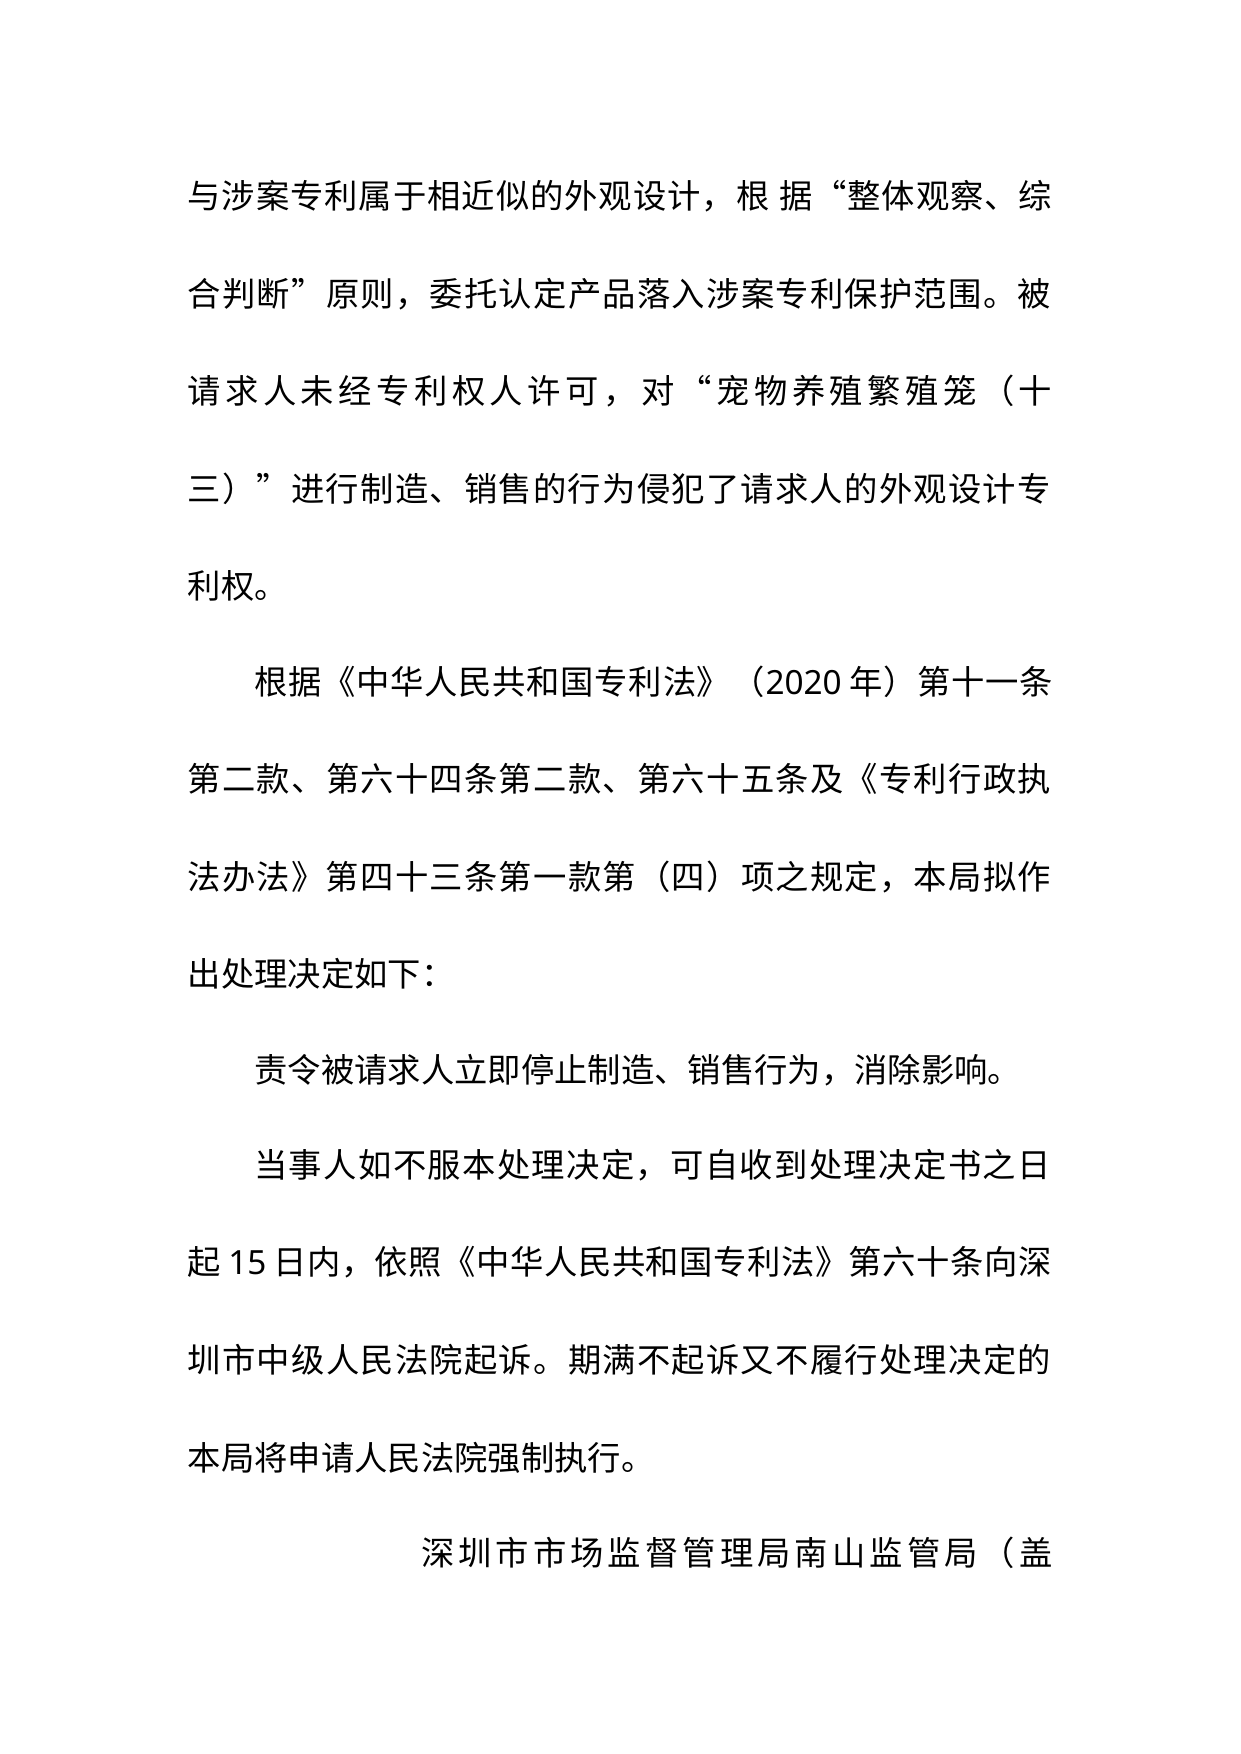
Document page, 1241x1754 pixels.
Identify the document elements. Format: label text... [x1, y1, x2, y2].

text 当事人如不服本处理决定，可自收到处理决定书之日起15日内，依照《中华人民共和国专利法》第六十条向深圳市中级人民法院起诉。期满不起诉又不履行处理决定的，本局将申请人民法院强制执行。 [187, 1130, 1053, 1488]
text 根据《中华人民共和国专利法》（2020年）第十一条第二款、第六十四条第二款、第六十五条及《专利行政执法办法》第四十三条第一款第（四）项之规定，本局拟作出处理决定如下： [187, 647, 1053, 1005]
text 深圳市市场监督管理局南山监管局（盖章） [187, 1518, 1053, 1583]
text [187, 162, 1053, 617]
text 责令被请求人立即停止制造、销售行为，消除影响。 [187, 1035, 1053, 1100]
